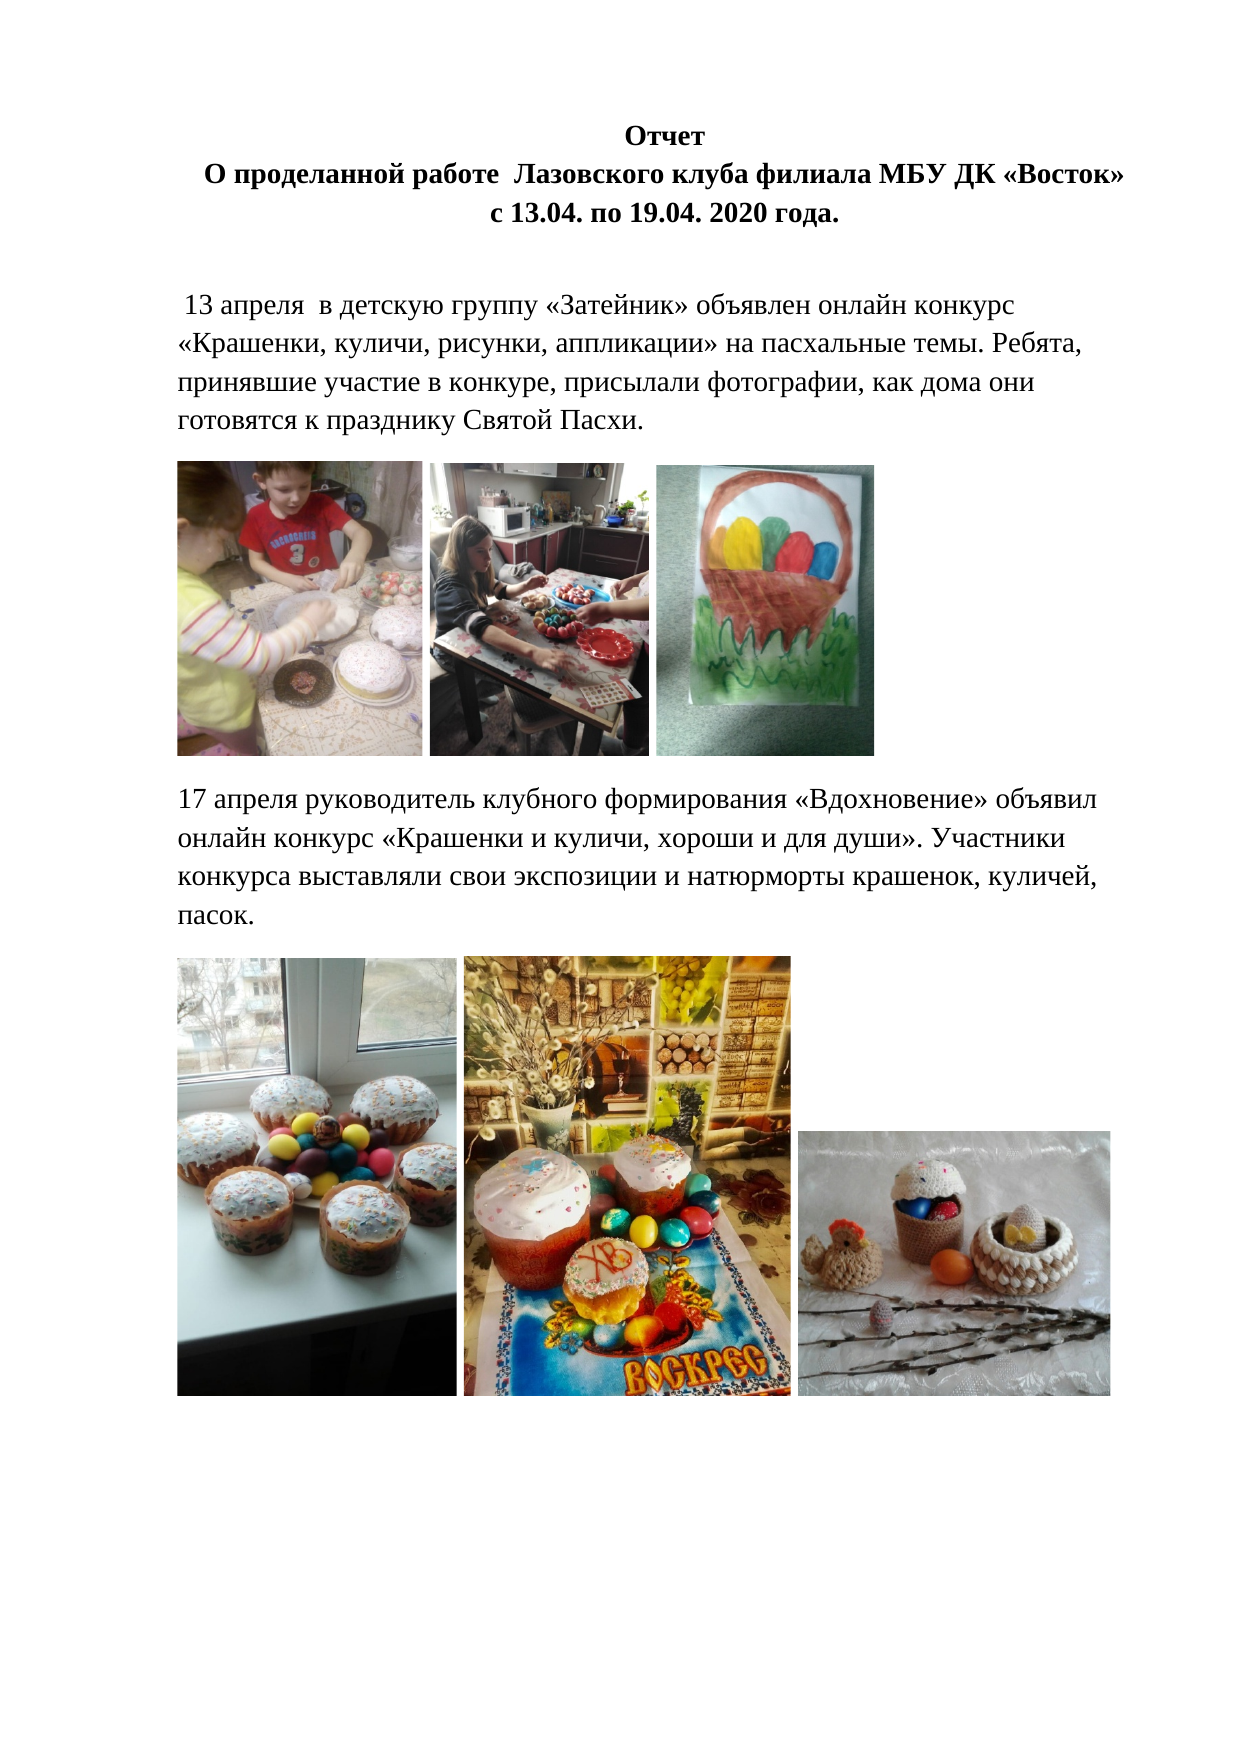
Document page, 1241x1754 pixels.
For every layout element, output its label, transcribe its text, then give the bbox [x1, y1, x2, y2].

text 17 апреля руководитель клубного формирования «Вдохновение» объявил онлайн конкурс «Крашенки и куличи, хороши и для души». Участники конкурса выставляли свои экспозиции и натюрморты крашенок, куличей, пасок. [177, 781, 1152, 931]
picture [177, 461, 423, 756]
picture [798, 1131, 1111, 1396]
picture [177, 958, 457, 1396]
text 13 апреля в детскую группу «Затейник» объявлен онлайн конкурс «Крашенки, куличи, рисунки, аппликации» на пасхальные темы. Ребята, принявшие участие в конкуре, присылали фотографии, как дома они готовятся к празднику Святой Пасхи. [177, 287, 1152, 436]
text О проделанной работе Лазовского клуба филиала МБУ ДК «Восток» [177, 157, 1152, 190]
picture [463, 956, 791, 1396]
picture [656, 465, 875, 756]
text с 13.04. по 19.04. 2020 года. [177, 195, 1152, 229]
picture [429, 463, 649, 756]
text Отчет [177, 118, 1152, 152]
